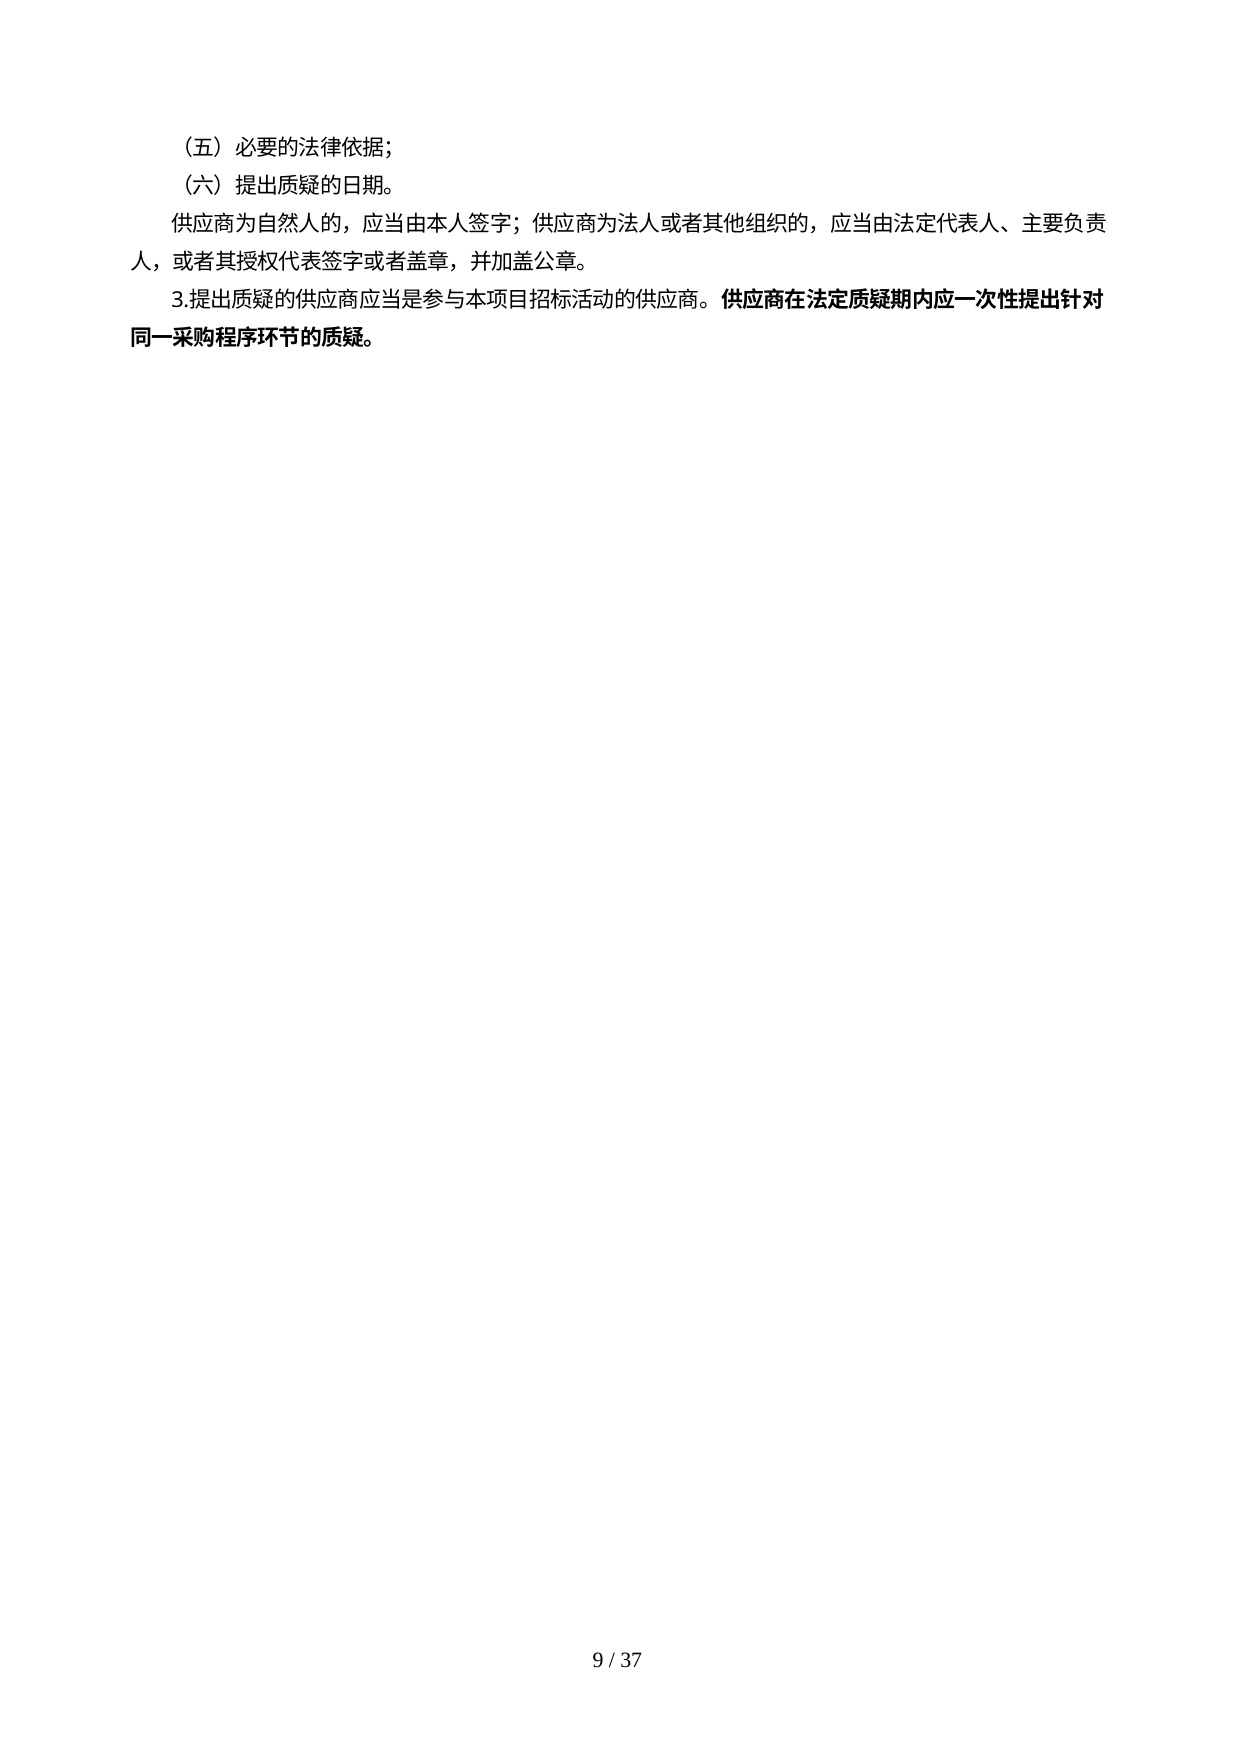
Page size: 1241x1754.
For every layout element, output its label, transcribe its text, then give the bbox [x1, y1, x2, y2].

text 3.提出质疑的供应商应当是参与本项目招标活动的供应商。供应商在法定质疑期内应一次性提出针对同一采购程序环节的质疑。 [130, 282, 1110, 351]
text 供应商为自然人的，应当由本人签字；供应商为法人或者其他组织的，应当由法定代表人、主要负责人，或者其授权代表签字或者盖章，并加盖公章。 [130, 206, 1110, 275]
text （五）必要的法律依据； [130, 130, 1110, 162]
text （六）提出质疑的日期。 [130, 168, 1110, 199]
